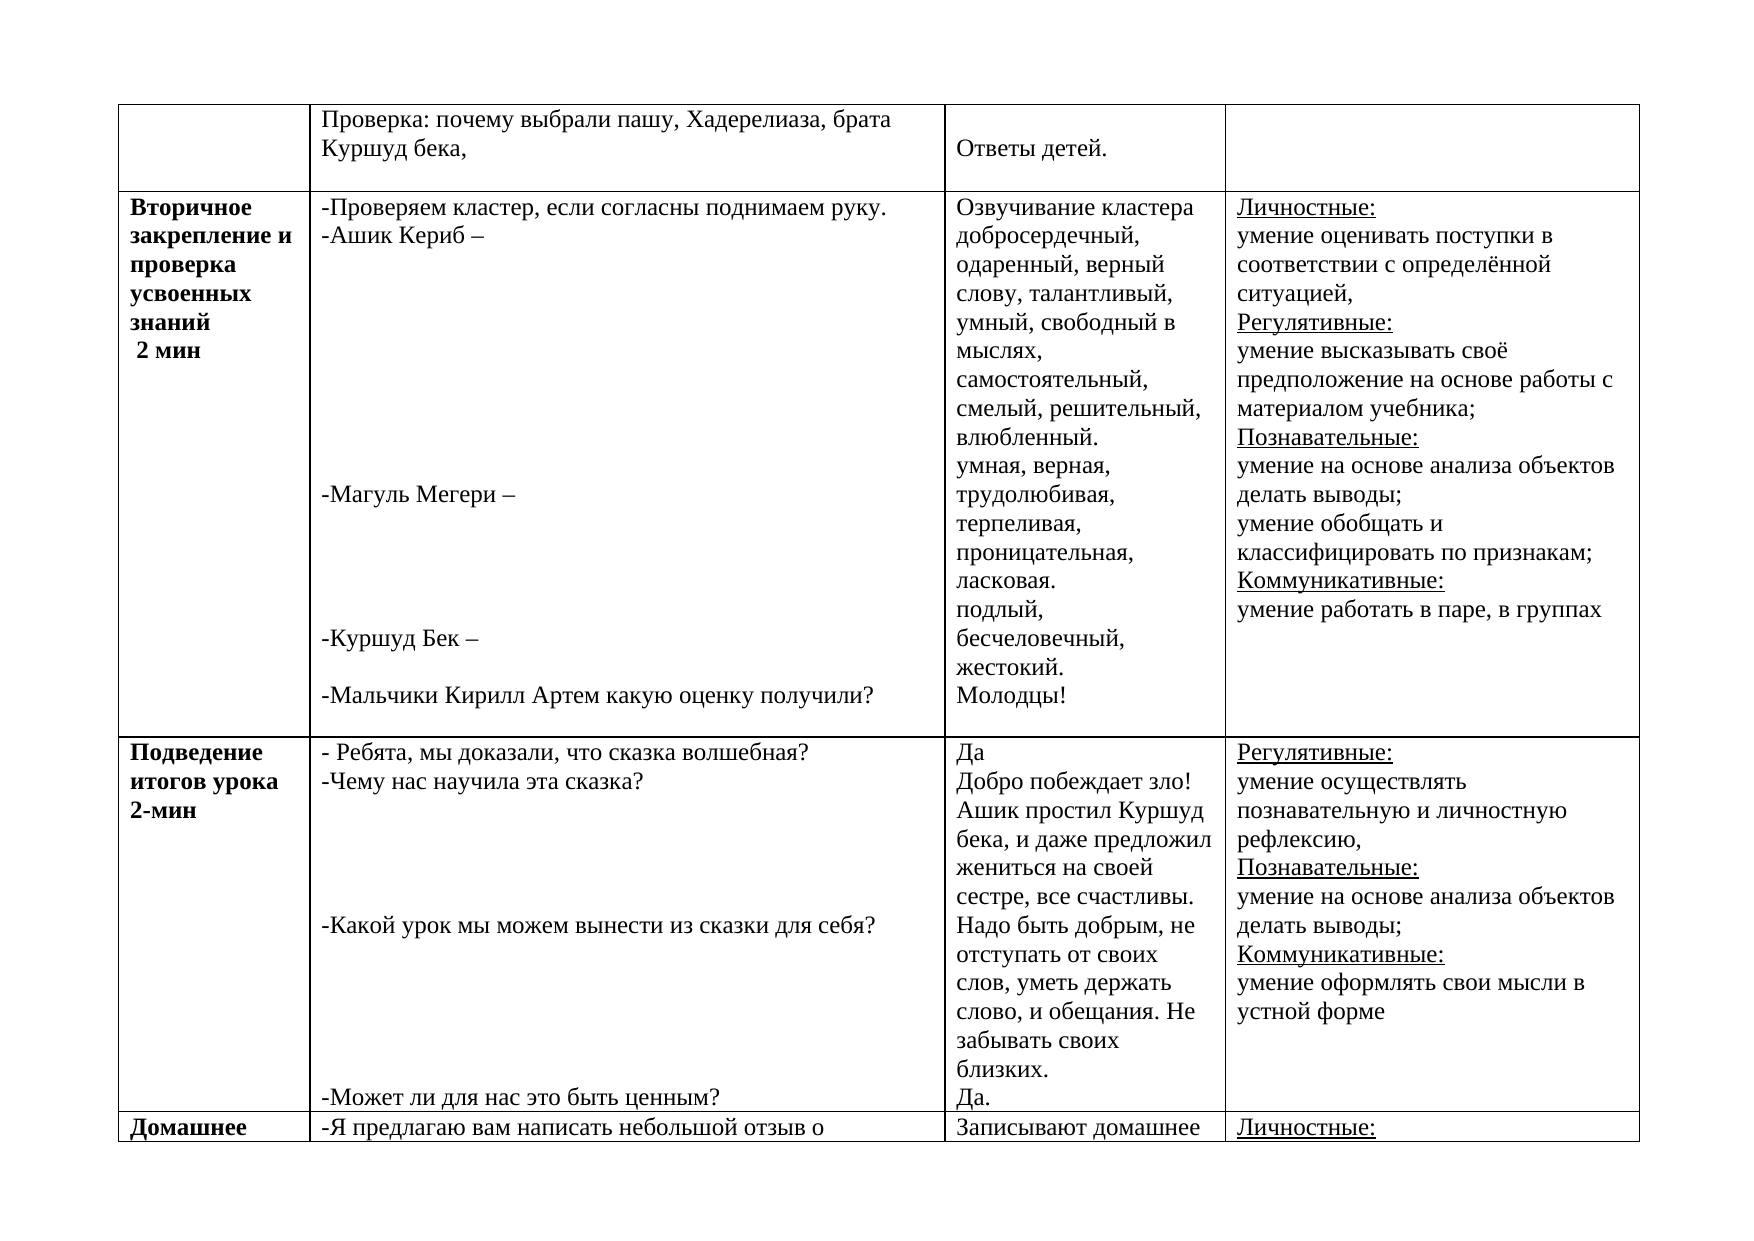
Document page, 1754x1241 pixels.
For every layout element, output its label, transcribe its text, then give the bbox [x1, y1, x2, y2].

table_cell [311, 105, 944, 191]
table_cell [946, 105, 1225, 191]
table_cell -Проверяем кластер, если согласны поднимаем руку. -Ашик Кериб – -Магуль Мегери – -Куршуд Бек – -Мальчики Кирилл Артем какую оценку получили? [311, 192, 944, 736]
table_cell Вторичное закрепление и проверка усвоенных знаний 2 мин [119, 192, 309, 736]
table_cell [1226, 1112, 1639, 1141]
table_cell Личностные: умение оценивать поступки в соответствии с определённой ситуацией, Регулятивные: умение высказывать своё предположение на основе работы с материалом учебника; Познавательные: умение на основе анализа объектов делать выводы; умение обобщать и классифицировать по признакам; Коммуникативные: умение работать в паре, в группах [1226, 192, 1639, 736]
table_cell - Ребята, мы доказали, что сказка волшебная? -Чему нас научила эта сказка? -Какой урок мы можем вынести из сказки для себя? -Может ли для нас это быть ценным? [311, 738, 944, 1111]
table_cell Да Добро побеждает зло! Ашик простил Куршуд бека, и даже предложил жениться на своей сестре, все счастливы. Надо быть добрым, не отступать от своих слов, уметь держать слово, и обещания. Не забывать своих близких. Да. [946, 738, 1225, 1111]
table_cell Регулятивные: умение осуществлять познавательную и личностную рефлексию, Познавательные: умение на основе анализа объектов делать выводы; Коммуникативные: умение оформлять свои мысли в устной форме [1226, 738, 1639, 1111]
table_cell Подведение итогов урока 2-мин [119, 738, 309, 1111]
table_cell Озвучивание кластера добросердечный, одаренный, верный слову, талантливый, умный, свободный в мыслях, самостоятельный, смелый, решительный, влюбленный. умная, верная, трудолюбивая, терпеливая, проницательная, ласковая. подлый, бесчеловечный, жестокий. Молодцы! [946, 192, 1225, 736]
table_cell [946, 1112, 1225, 1141]
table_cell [119, 1112, 309, 1141]
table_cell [311, 1112, 944, 1141]
